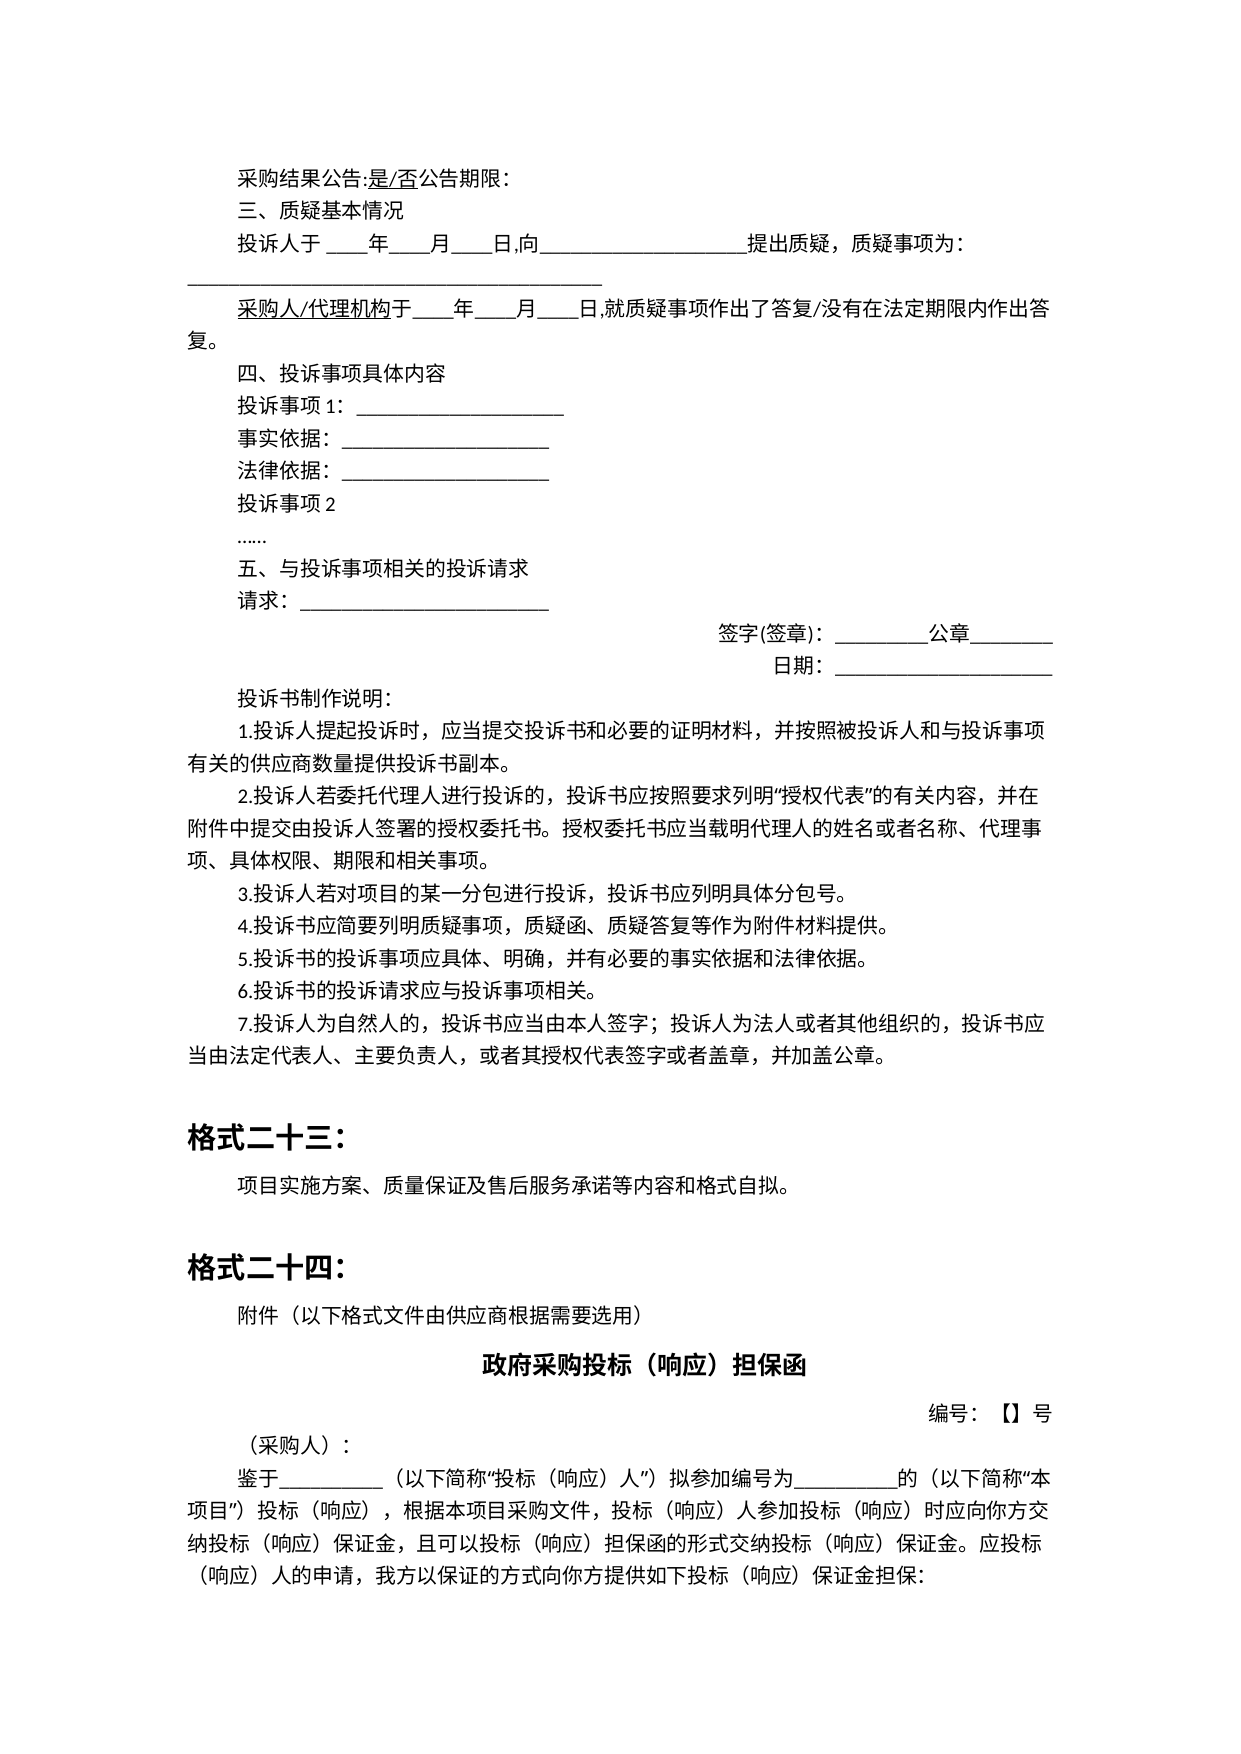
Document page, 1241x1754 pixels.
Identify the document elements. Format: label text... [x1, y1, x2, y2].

text 四、投诉事项具体内容 [187, 357, 1053, 389]
text 投诉人于 ____年____月____日,向____________________提出质疑，质疑事项为：________________________________________ [187, 227, 1053, 292]
text 投诉书制作说明： [187, 682, 1053, 714]
text 法律依据：____________________ [187, 454, 1053, 487]
text 4.投诉书应简要列明质疑事项，质疑函、质疑答复等作为附件材料提供。 [187, 909, 1053, 942]
text 1.投诉人提起投诉时，应当提交投诉书和必要的证明材料，并按照被投诉人和与投诉事项有关的供应商数量提供投诉书副本。 [187, 714, 1053, 779]
text 采购人/代理机构于____年____月____日,就质疑事项作出了答复/没有在法定期限内作出答复。 [187, 292, 1053, 357]
text 6.投诉书的投诉请求应与投诉事项相关。 [187, 974, 1053, 1007]
text 投诉事项2 [187, 487, 1053, 519]
text …… [187, 519, 1053, 552]
text 格式二十四： [187, 1234, 1053, 1299]
text 编号：【】号 [187, 1397, 1053, 1429]
text 3.投诉人若对项目的某一分包进行投诉，投诉书应列明具体分包号。 [187, 877, 1053, 909]
text 政府采购投标（响应）担保函 [187, 1332, 1053, 1397]
text 三、质疑基本情况 [187, 194, 1053, 227]
text 日期：_____________________ [187, 649, 1053, 682]
text 2.投诉人若委托代理人进行投诉的，投诉书应按照要求列明“授权代表”的有关内容，并在附件中提交由投诉人签署的授权委托书。授权委托书应当载明代理人的姓名或者名称、代理事项、具体权限、期限和相关事项。 [187, 779, 1053, 877]
text 采购结果公告:是/否公告期限： [187, 162, 1053, 194]
text 事实依据：____________________ [187, 422, 1053, 454]
text 五、与投诉事项相关的投诉请求 [187, 552, 1053, 584]
text （采购人）： [187, 1429, 1053, 1462]
text 鉴于__________（以下简称“投标（响应）人”）拟参加编号为__________的（以下简称“本项目”）投标（响应），根据本项目采购文件，投标（响应）人参加投标（响应）时应向你方交纳投标（响应）保证金，且可以投标（响应）担保函的形式交纳投标（响应）保证金。应投标（响应）人的申请，我方以保证的方式向你方提供如下投标（响应）保证金担保： [187, 1462, 1053, 1592]
text 项目实施方案、质量保证及售后服务承诺等内容和格式自拟。 [187, 1169, 1053, 1202]
text 格式二十三： [187, 1104, 1053, 1169]
text 附件（以下格式文件由供应商根据需要选用） [187, 1299, 1053, 1332]
text 投诉事项1：____________________ [187, 389, 1053, 422]
text 请求：________________________ [187, 584, 1053, 617]
text 7.投诉人为自然人的，投诉书应当由本人签字；投诉人为法人或者其他组织的，投诉书应当由法定代表人、主要负责人，或者其授权代表签字或者盖章，并加盖公章。 [187, 1007, 1053, 1072]
text 签字(签章)：_________公章________ [187, 617, 1053, 649]
text 5.投诉书的投诉事项应具体、明确，并有必要的事实依据和法律依据。 [187, 942, 1053, 974]
